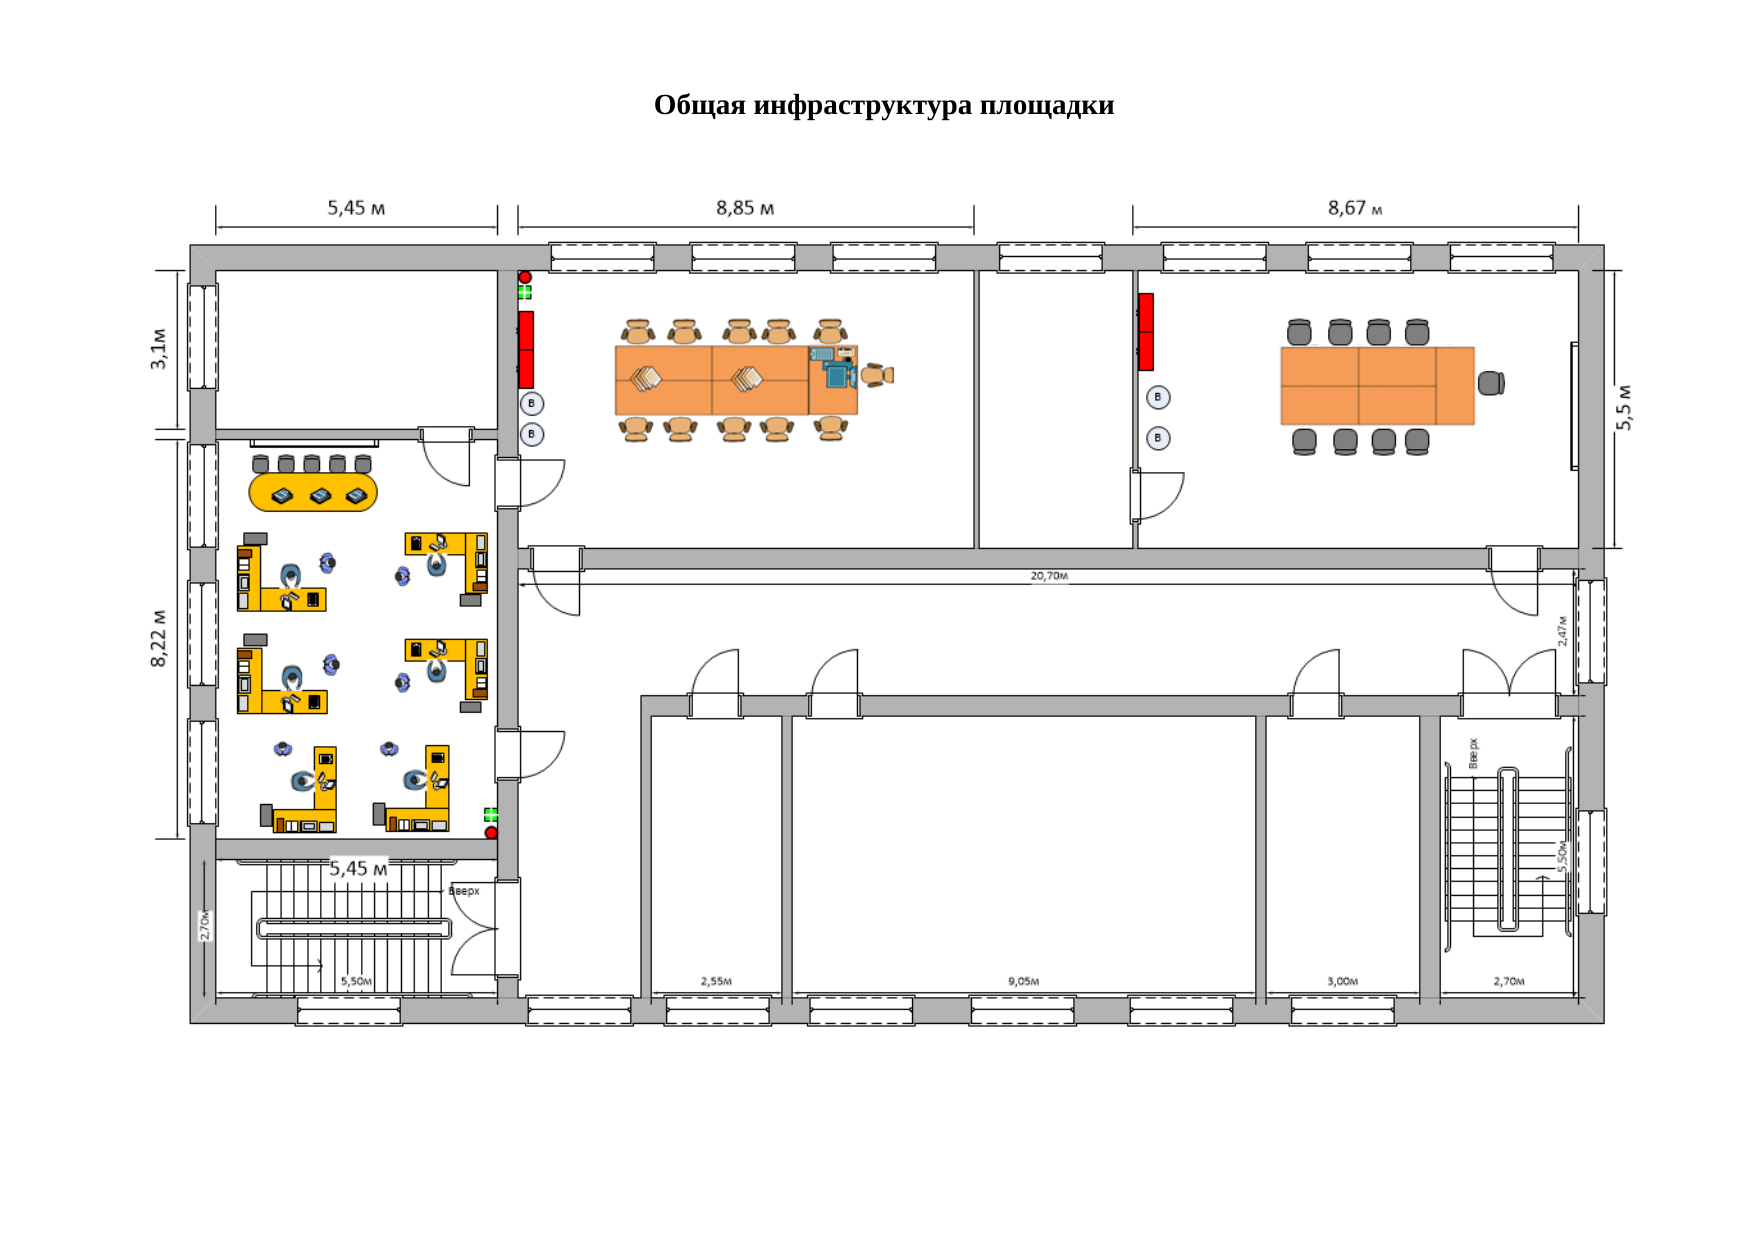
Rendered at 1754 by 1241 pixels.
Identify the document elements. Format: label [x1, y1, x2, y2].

picture [132, 183, 1637, 1046]
